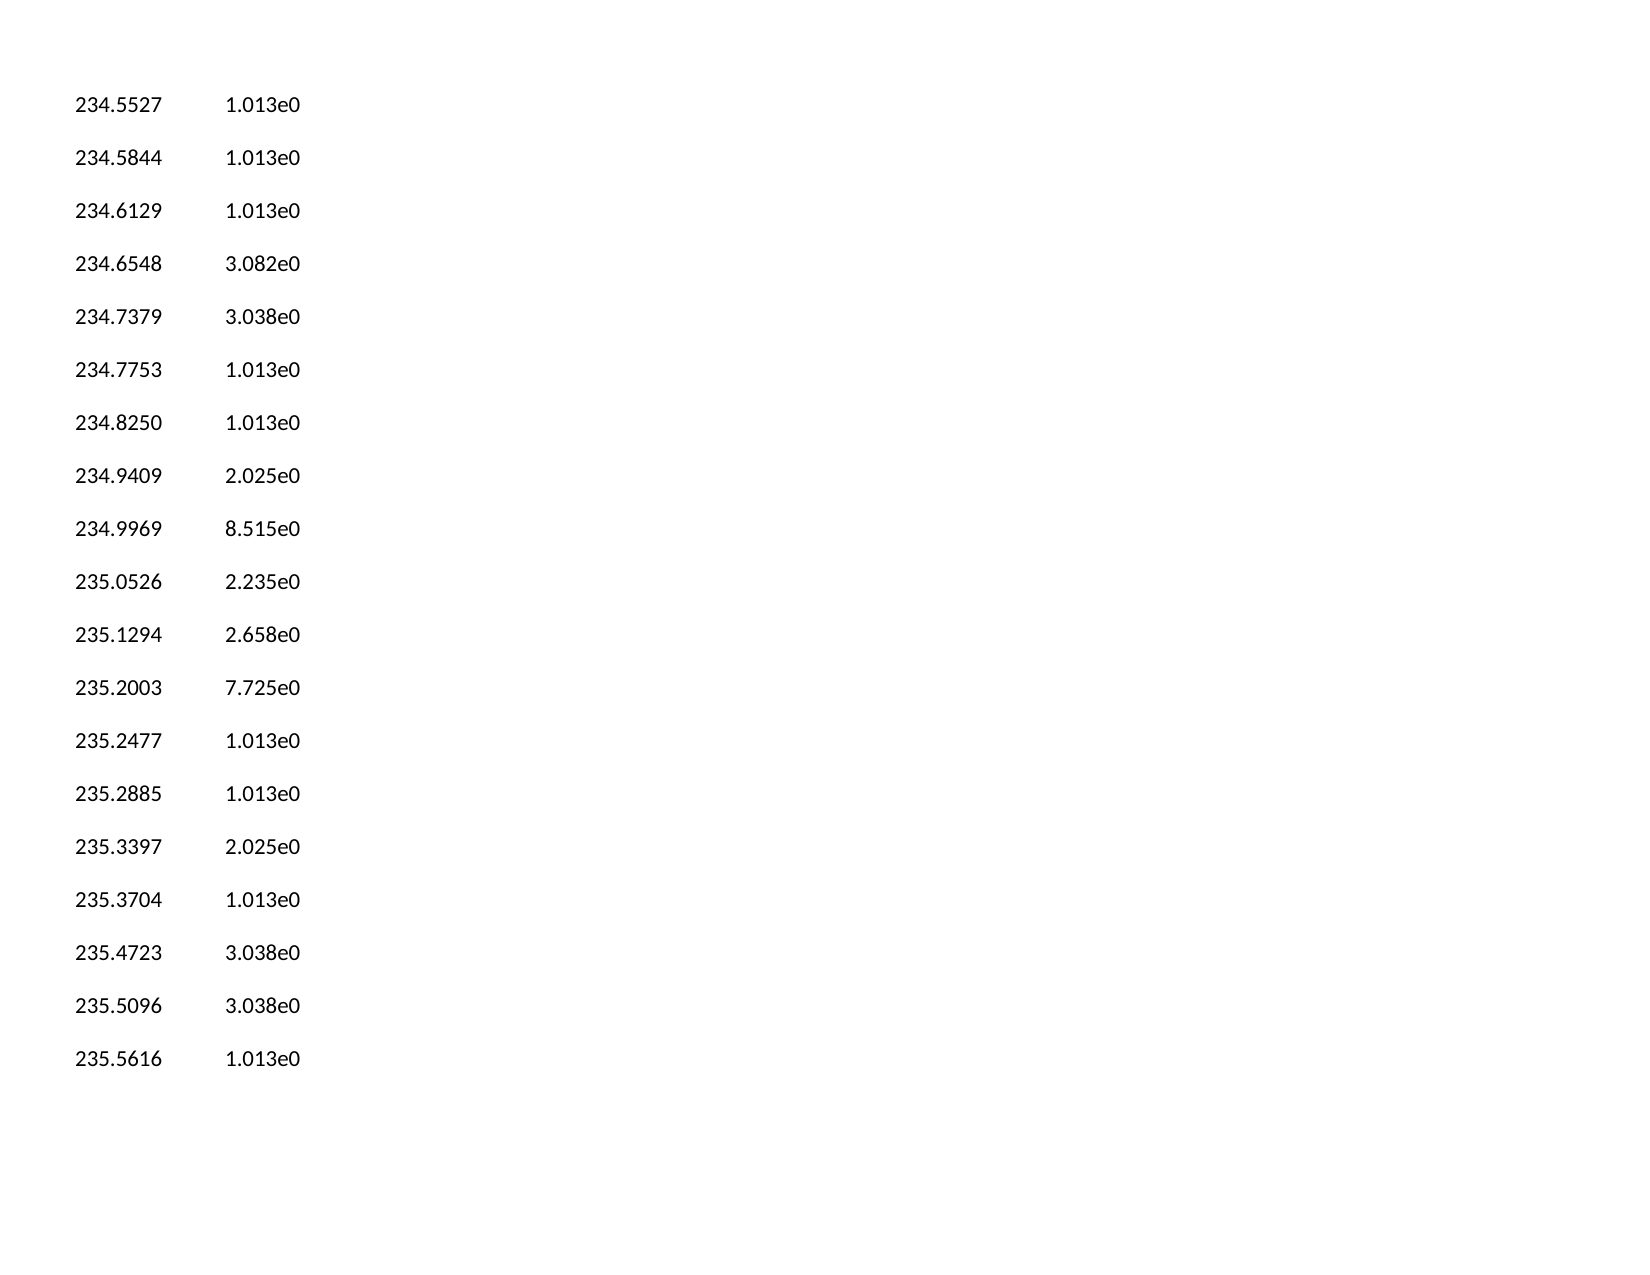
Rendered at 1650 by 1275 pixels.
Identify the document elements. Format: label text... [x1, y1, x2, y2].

text 234.7379 3.038e0 [75, 302, 1563, 330]
text 235.5096 3.038e0 [75, 991, 1563, 1019]
text 235.2477 1.013e0 [75, 726, 1563, 754]
text 234.6548 3.082e0 [75, 249, 1563, 277]
text 234.9969 8.515e0 [75, 514, 1563, 542]
text 235.3397 2.025e0 [75, 832, 1563, 860]
text 234.6129 1.013e0 [75, 196, 1563, 224]
text 235.2885 1.013e0 [75, 779, 1563, 807]
text 235.0526 2.235e0 [75, 567, 1563, 595]
text 234.9409 2.025e0 [75, 461, 1563, 489]
text 235.4723 3.038e0 [75, 938, 1563, 966]
text 235.2003 7.725e0 [75, 673, 1563, 701]
text 235.3704 1.013e0 [75, 885, 1563, 913]
text 234.7753 1.013e0 [75, 355, 1563, 383]
text 234.5527 1.013e0 [75, 90, 1563, 118]
text 234.8250 1.013e0 [75, 408, 1563, 436]
text 234.5844 1.013e0 [75, 143, 1563, 171]
text 235.1294 2.658e0 [75, 620, 1563, 648]
text 235.5616 1.013e0 [75, 1044, 1563, 1072]
